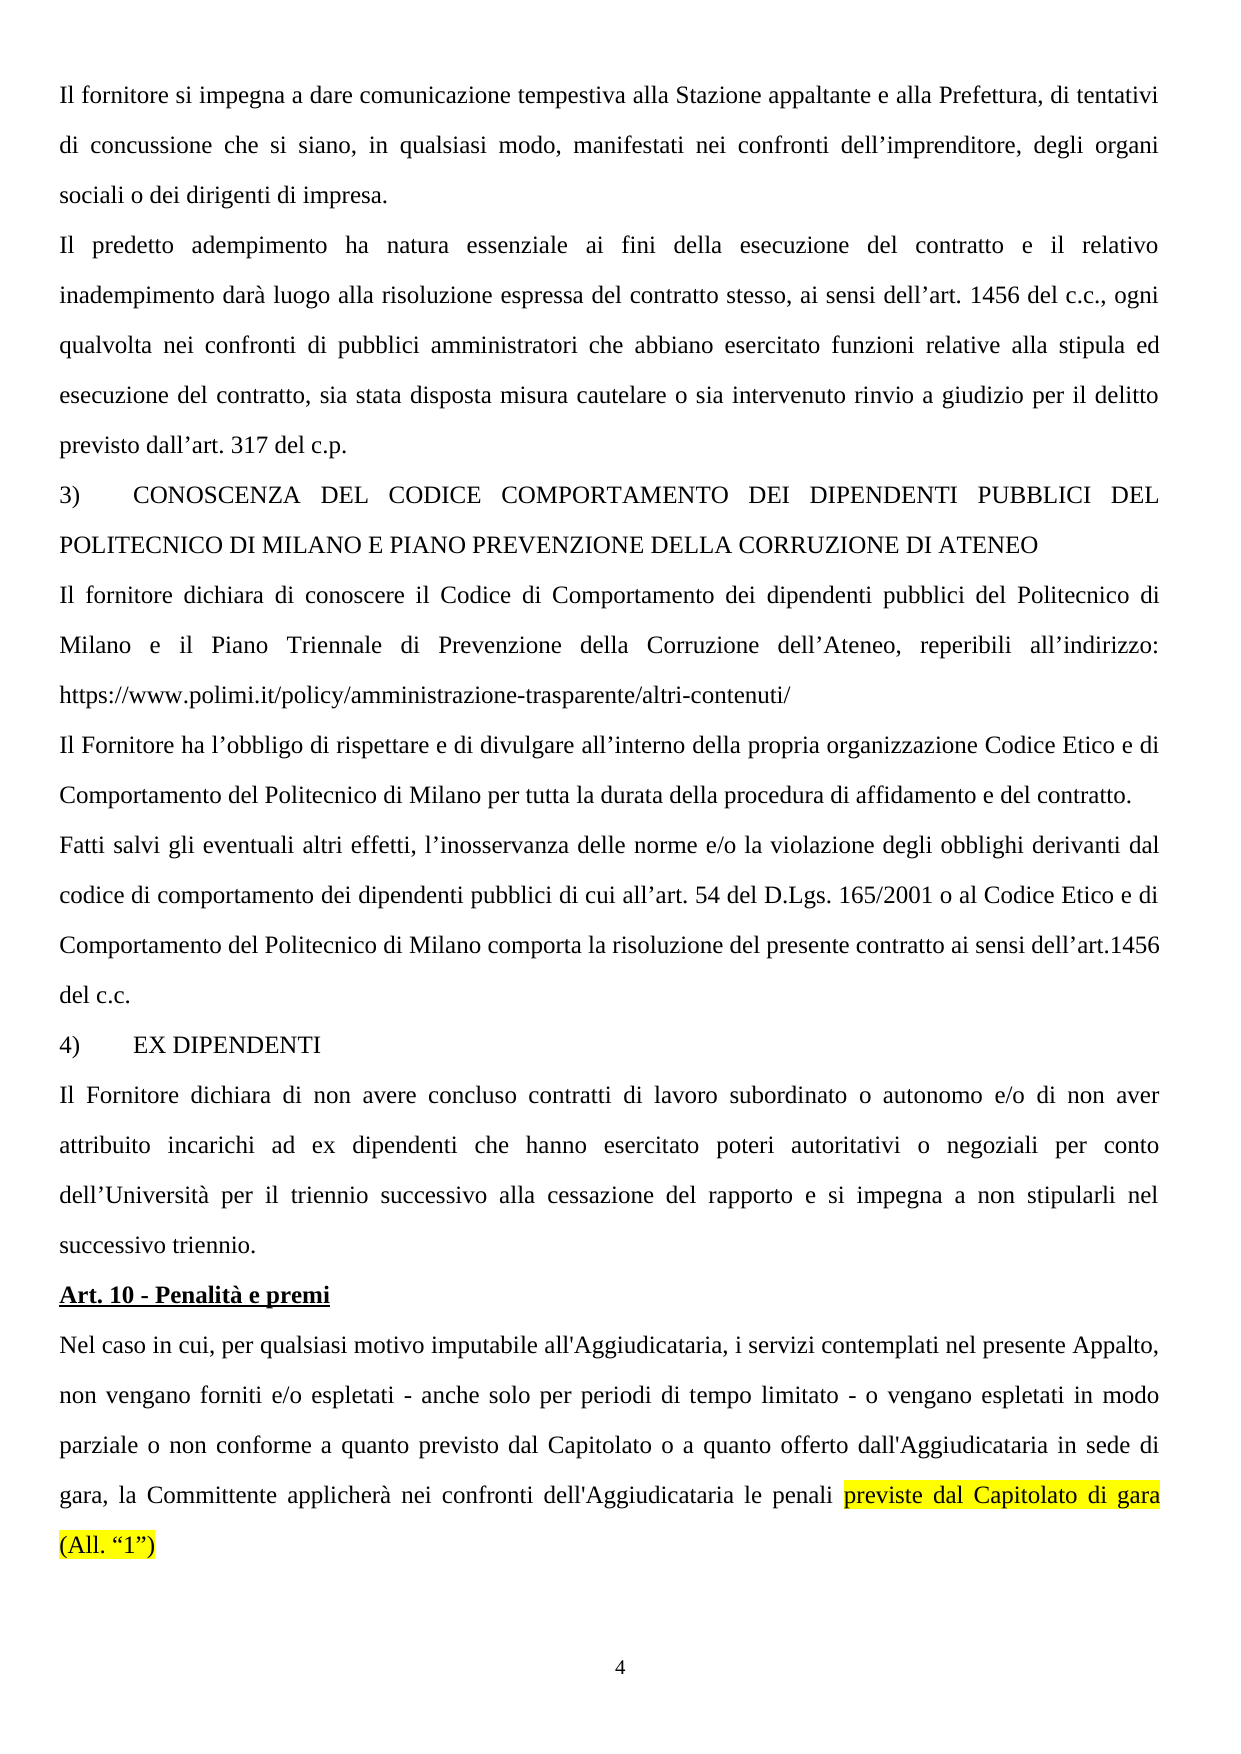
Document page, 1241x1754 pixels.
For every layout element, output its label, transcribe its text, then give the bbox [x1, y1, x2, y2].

text 3) CONOSCENZA DEL CODICE COMPORTAMENTO DEI DIPENDENTI PUBBLICI DEL POLITECNICO DI MILANO E PIANO PREVENZIONE DELLA CORRUZIONE DI ATENEO [59, 459, 1160, 559]
text 4) EX DIPENDENTI [59, 1009, 1160, 1059]
text Il fornitore dichiara di conoscere il Codice di Comportamento dei dipendenti pubblici del Politecnico di Milano e il Piano Triennale di Prevenzione della Corruzione dell’Ateneo, reperibili all’indirizzo: https://www.polimi.it/policy/amministrazione-trasparente/altri-contenuti/ [59, 559, 1160, 709]
text Fatti salvi gli eventuali altri effetti, l’inosservanza delle norme e/o la violazione degli obblighi derivanti dal codice di comportamento dei dipendenti pubblici di cui all’art. 54 del D.Lgs. 165/2001 o al Codice Etico e di Comportamento del Politecnico di Milano comporta la risoluzione del presente contratto ai sensi dell’art.1456 del c.c. [59, 809, 1160, 1009]
text Il fornitore si impegna a dare comunicazione tempestiva alla Stazione appaltante e alla Prefettura, di tentativi di concussione che si siano, in qualsiasi modo, manifestati nei confronti dell’imprenditore, degli organi sociali o dei dirigenti di impresa. [59, 59, 1160, 209]
text Il predetto adempimento ha natura essenziale ai fini della esecuzione del contratto e il relativo inadempimento darà luogo alla risoluzione espressa del contratto stesso, ai sensi dell’art. 1456 del c.c., ogni qualvolta nei confronti di pubblici amministratori che abbiano esercitato funzioni relative alla stipula ed esecuzione del contratto, sia stata disposta misura cautelare o sia intervenuto rinvio a giudizio per il delitto previsto dall’art. 317 del c.p. [59, 209, 1160, 459]
text Art. 10 - Penalità e premi [59, 1259, 1160, 1309]
text Il Fornitore ha l’obbligo di rispettare e di divulgare all’interno della propria organizzazione Codice Etico e di Comportamento del Politecnico di Milano per tutta la durata della procedura di affidamento e del contratto. [59, 709, 1160, 809]
text Il Fornitore dichiara di non avere concluso contratti di lavoro subordinato o autonomo e/o di non aver attribuito incarichi ad ex dipendenti che hanno esercitato poteri autoritativi o negoziali per conto dell’Università per il triennio successivo alla cessazione del rapporto e si impegna a non stipularli nel successivo triennio. [59, 1059, 1160, 1259]
text Nel caso in cui, per qualsiasi motivo imputabile all'Aggiudicataria, i servizi contemplati nel presente Appalto, non vengano forniti e/o espletati - anche solo per periodi di tempo limitato - o vengano espletati in modo parziale o non conforme a quanto previsto dal Capitolato o a quanto offerto dall'Aggiudicataria in sede di gara, la Committente applicherà nei confronti dell'Aggiudicataria le penali previste dal Capitolato di gara (All. “1”) [59, 1309, 1160, 1559]
